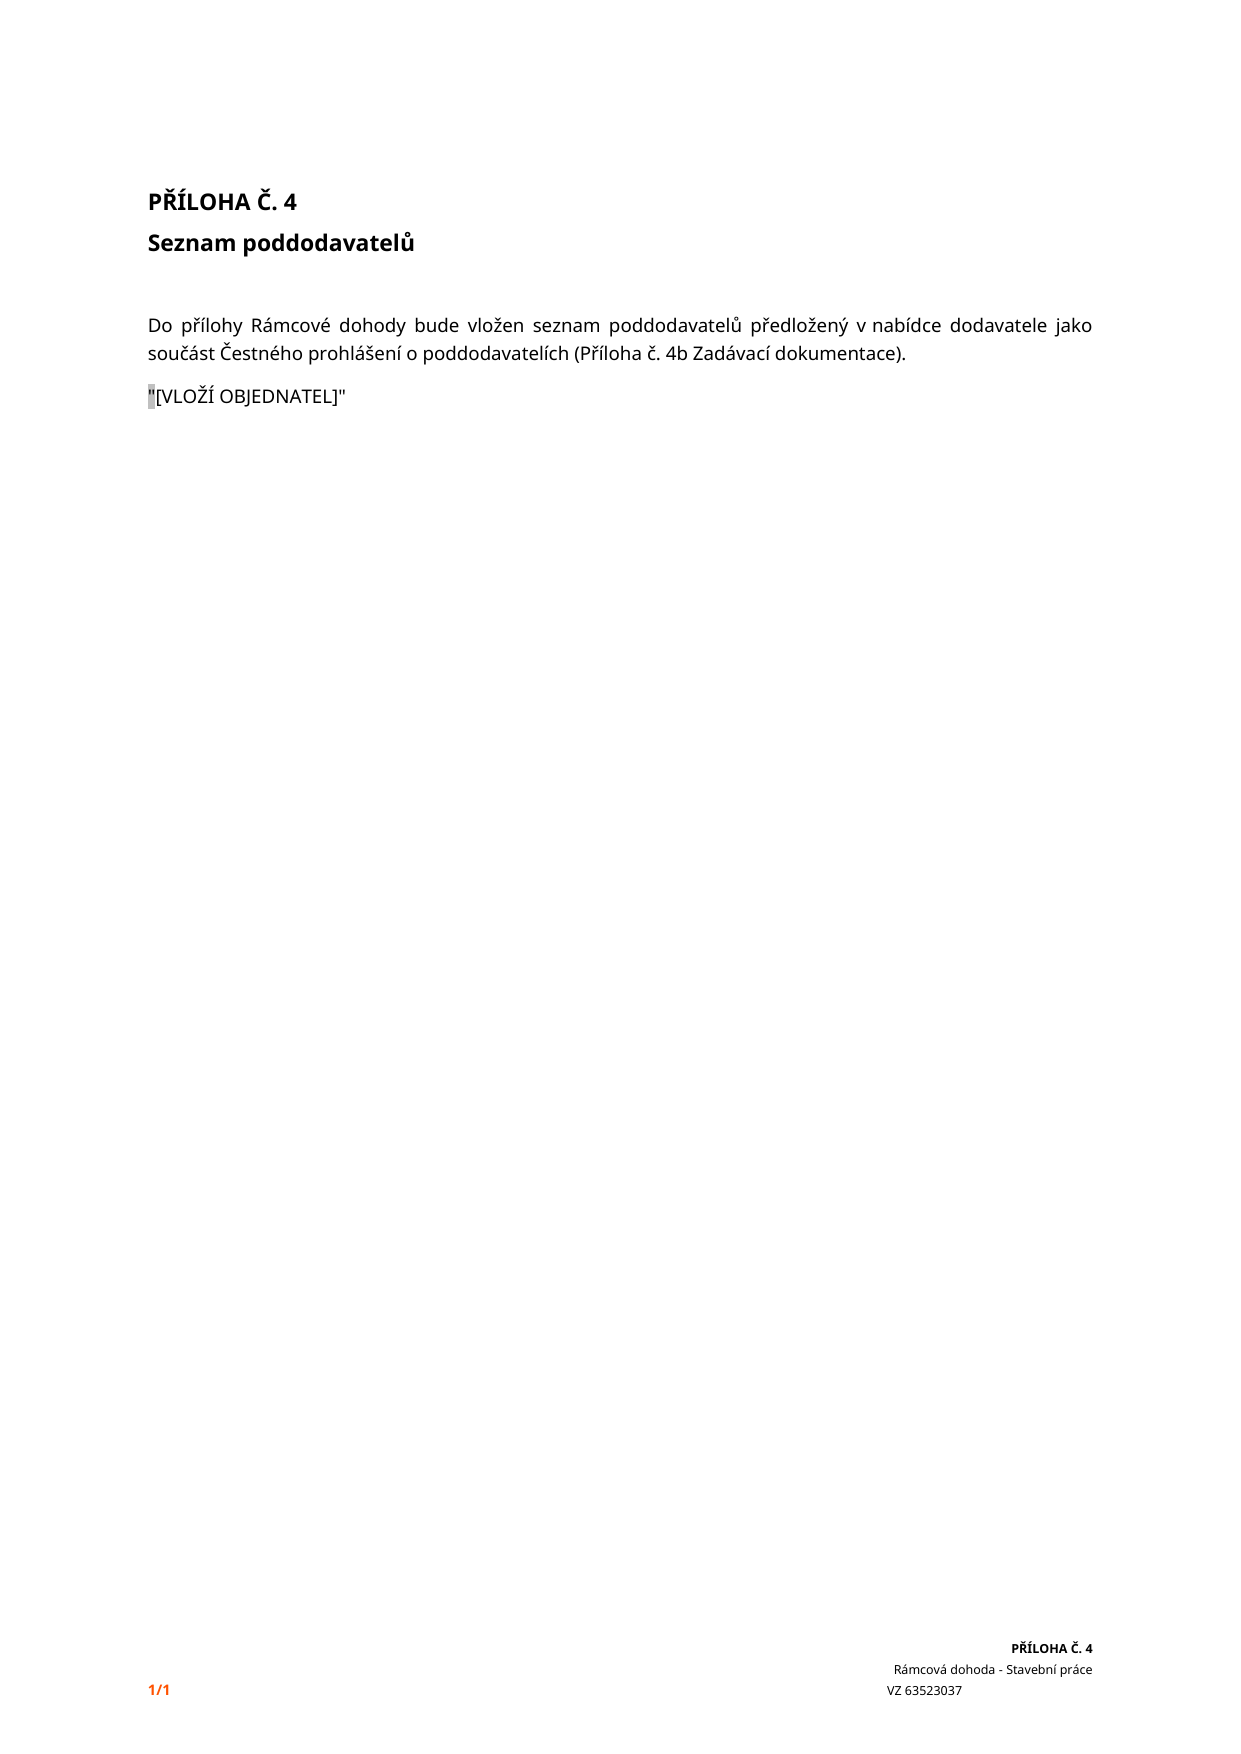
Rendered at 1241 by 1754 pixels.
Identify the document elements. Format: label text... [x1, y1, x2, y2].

text Seznam poddodavatelů [148, 228, 1093, 258]
text Příloha č. 4 [148, 187, 1093, 216]
text Do přílohy Rámcové dohody bude vložen seznam poddodavatelů předložený v nabídce dodavatele jako součást Čestného prohlášení o poddodavatelích (Příloha č. 4b Zadávací dokumentace). [148, 312, 1093, 365]
